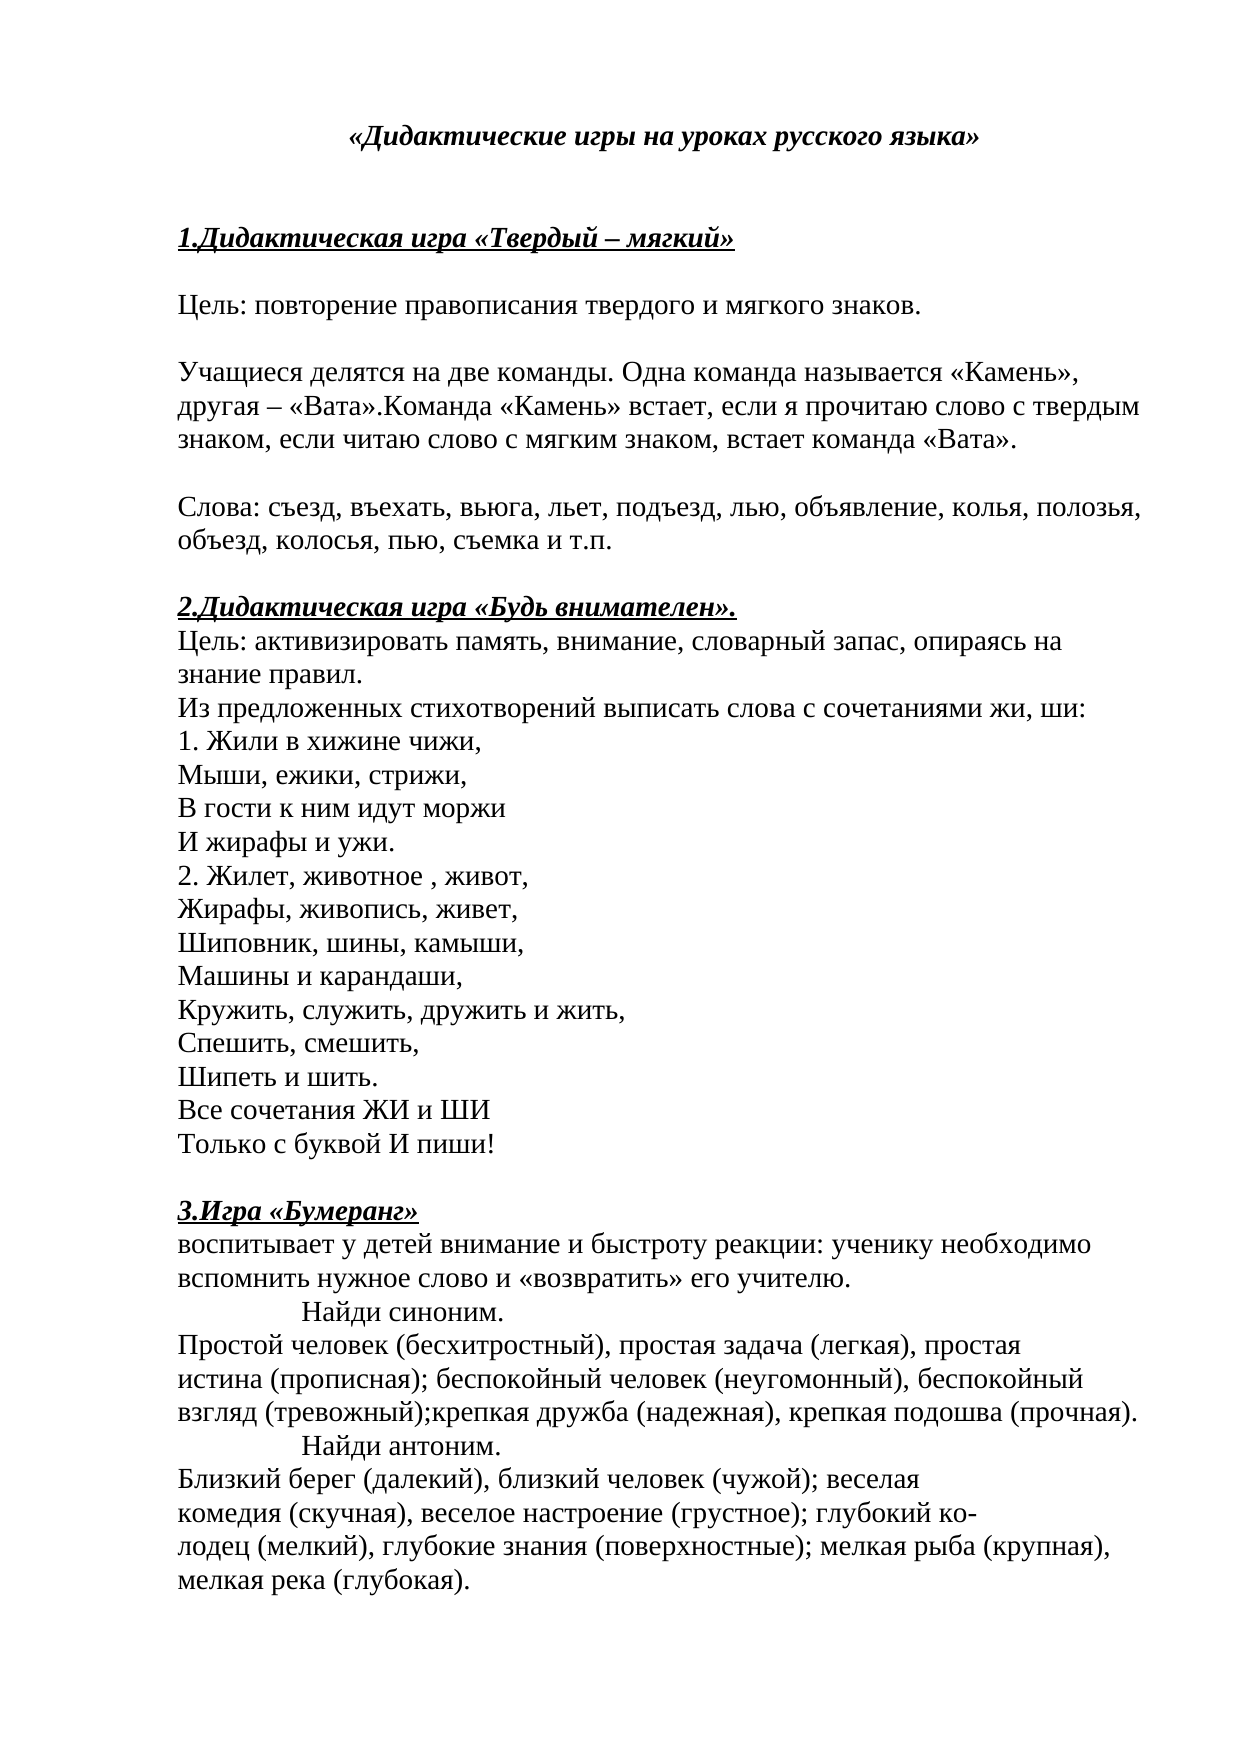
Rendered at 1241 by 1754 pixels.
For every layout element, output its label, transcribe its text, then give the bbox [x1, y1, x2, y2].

text 1.Дидактическая игра «Твердый – мягкий» [177, 220, 1152, 254]
text 2.Дидактическая игра «Будь внимателен». Цель: активизировать память, внимание, словарный запас, опираясь на знание правил. Из предложенных стихотворений выписать слова с сочетаниями жи, ши: 1. Жили в хижине чижи, Мыши, ежики, стрижи, В гости к ним идут моржи И жирафы и ужи. 2. Жилет, животное , живот, Жирафы, живопись, живет, Шиповник, шины, камыши, Машины и карандаши, Кружить, служить, дружить и жить, Спешить, смешить, Шипеть и шить. Все сочетания ЖИ и ШИ Только с буквой И пиши! [177, 589, 1152, 1159]
text «Дидактические игры на уроках русского языка» [177, 118, 1152, 152]
text Учащиеся делятся на две команды. Одна команда называется «Камень», другая – «Вата».Команда «Камень» встает, если я прочитаю слово с твердым знаком, если читаю слово с мягким знаком, встает команда «Вата». [177, 354, 1152, 455]
text Слова: съезд, въехать, вьюга, льет, подъезд, лью, объявление, колья, полозья, объезд, колосья, пью, съемка и т.п. [177, 489, 1152, 556]
text Близкий берег (далекий), близкий человек (чужой); веселая комедия (скучная), веселое настроение (грустное); глубокий колодец (мелкий), глубокие знания (поверхностные); мелкая рыба (крупная), мелкая река (глубокая). [177, 1461, 1152, 1596]
text Цель: повторение правописания твердого и мягкого знаков. [177, 287, 1152, 321]
text Найди антоним. [177, 1428, 1152, 1461]
text воспитывает у детей внимание и быстроту реакции: ученику необходимо вспомнить нужное слово и «возвратить» его учителю. [177, 1227, 1152, 1294]
text 3.Игра «Бумеранг» [177, 1193, 1152, 1227]
text Найди синоним. [177, 1294, 1152, 1327]
text Простой человек (бесхитростный), простая задача (легкая), простая истина (прописная); беспокойный человек (неугомонный), беспокойный взгляд (тревожный);крепкая дружба (надежная), крепкая подошва (прочная). [177, 1327, 1152, 1428]
